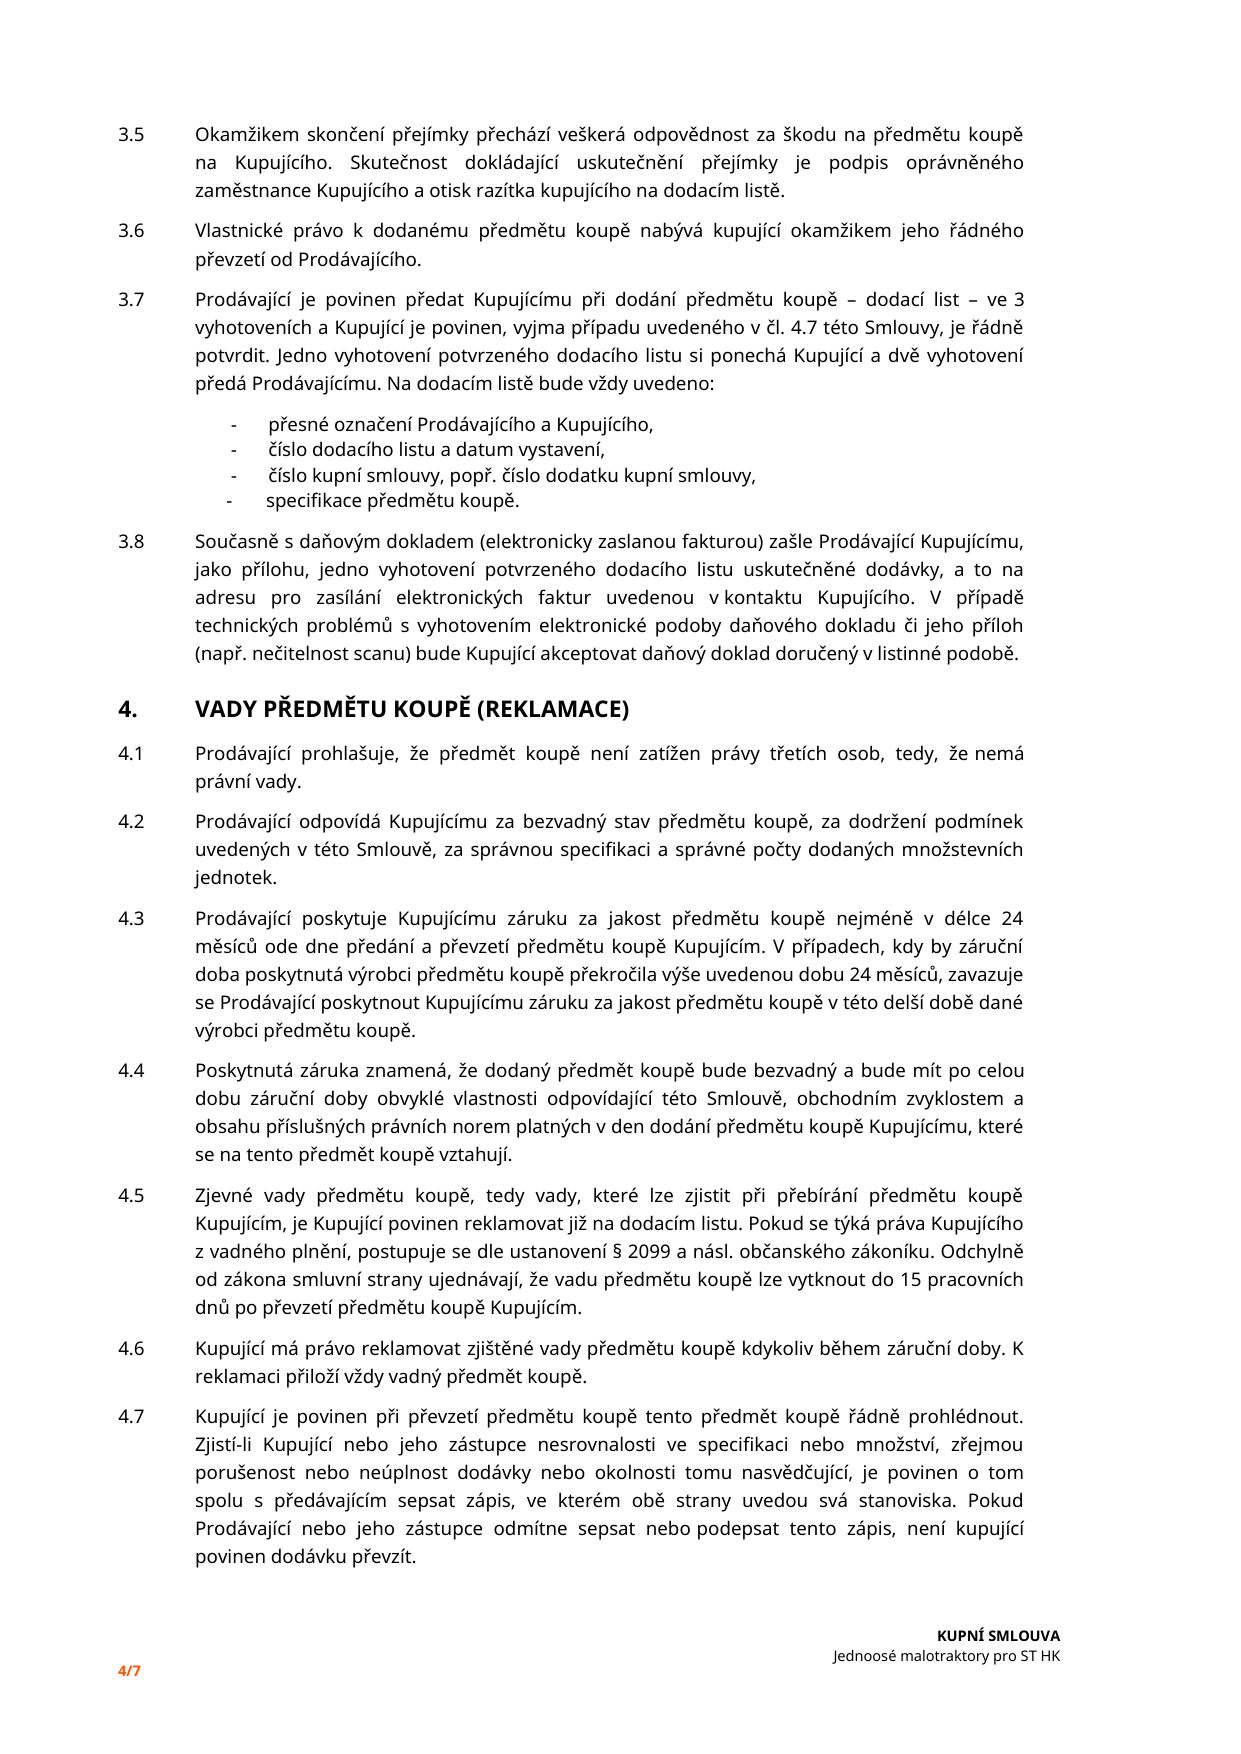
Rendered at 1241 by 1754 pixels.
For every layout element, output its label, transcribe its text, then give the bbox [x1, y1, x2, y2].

text Vlastnické právo k dodanému předmětu koupě nabývá kupující okamžikem jeho řádného převzetí od Prodávajícího. [118, 218, 1024, 271]
text Prodávající prohlašuje, že předmět koupě není zatížen právy třetích osob, tedy, že nemá právní vady. [118, 740, 1024, 793]
list číslo dodacího listu a datum vystavení, [231, 436, 1024, 462]
list číslo kupní smlouvy, popř. číslo dodatku kupní smlouvy, [231, 462, 1024, 487]
text Zjevné vady předmětu koupě, tedy vady, které lze zjistit při přebírání předmětu koupě Kupujícím, je Kupující povinen reklamovat již na dodacím listu. Pokud se týká práva Kupujícího z vadného plnění, postupuje se dle ustanovení § 2099 a násl. občanského zákoníku. Odchylně od zákona smluvní strany ujednávají, že vadu předmětu koupě lze vytknout do 15 pracovních dnů po převzetí předmětu koupě Kupujícím. [118, 1182, 1024, 1320]
text Prodávající odpovídá Kupujícímu za bezvadný stav předmětu koupě, za dodržení podmínek uvedených v této Smlouvě, za správnou specifikaci a správné počty dodaných množstevních jednotek. [118, 808, 1024, 890]
text - specifikace předmětu koupě. [221, 487, 1024, 513]
text Kupující má právo reklamovat zjištěné vady předmětu koupě kdykoliv během záruční doby. K reklamaci přiloží vždy vadný předmět koupě. [118, 1335, 1024, 1388]
text Prodávající je povinen předat Kupujícímu při dodání předmětu koupě – dodací list – ve 3 vyhotoveních a Kupující je povinen, vyjma případu uvedeného v čl. 4.7 této Smlouvy, je řádně potvrdit. Jedno vyhotovení potvrzeného dodacího listu si ponechá Kupující a dvě vyhotovení předá Prodávajícímu. Na dodacím listě bude vždy uvedeno: [118, 286, 1024, 396]
text Prodávající poskytuje Kupujícímu záruku za jakost předmětu koupě nejméně v délce 24 měsíců ode dne předání a převzetí předmětu koupě Kupujícím. V případech, kdy by záruční doba poskytnutá výrobci předmětu koupě překročila výše uvedenou dobu 24 měsíců, zavazuje se Prodávající poskytnout Kupujícímu záruku za jakost předmětu koupě v této delší době dané výrobci předmětu koupě. [118, 905, 1024, 1043]
list přesné označení Prodávajícího a Kupujícího, [231, 411, 1024, 436]
text vady předmětu koupě (reklamace) [118, 693, 1024, 724]
text Současně s daňovým dokladem (elektronicky zaslanou fakturou) zašle Prodávající Kupujícímu, jako přílohu, jedno vyhotovení potvrzeného dodacího listu uskutečněné dodávky, a to na adresu pro zasílání elektronických faktur uvedenou v kontaktu Kupujícího. V případě technických problémů s vyhotovením elektronické podoby daňového dokladu či jeho příloh (např. nečitelnost scanu) bude Kupující akceptovat daňový doklad doručený v listinné podobě. [118, 528, 1024, 666]
text Okamžikem skončení přejímky přechází veškerá odpovědnost za škodu na předmětu koupě na Kupujícího. Skutečnost dokládající uskutečnění přejímky je podpis oprávněného zaměstnance Kupujícího a otisk razítka kupujícího na dodacím listě. [118, 121, 1024, 203]
text Kupující je povinen při převzetí předmětu koupě tento předmět koupě řádně prohlédnout. Zjistí-li Kupující nebo jeho zástupce nesrovnalosti ve specifikaci nebo množství, zřejmou porušenost nebo neúplnost dodávky nebo okolnosti tomu nasvědčující, je povinen o tom spolu s předávajícím sepsat zápis, ve kterém obě strany uvedou svá stanoviska. Pokud Prodávající nebo jeho zástupce odmítne sepsat nebo podepsat tento zápis, není kupující povinen dodávku převzít. [118, 1403, 1024, 1569]
text Poskytnutá záruka znamená, že dodaný předmět koupě bude bezvadný a bude mít po celou dobu záruční doby obvyklé vlastnosti odpovídající této Smlouvě, obchodním zvyklostem a obsahu příslušných právních norem platných v den dodání předmětu koupě Kupujícímu, které se na tento předmět koupě vztahují. [118, 1058, 1024, 1167]
